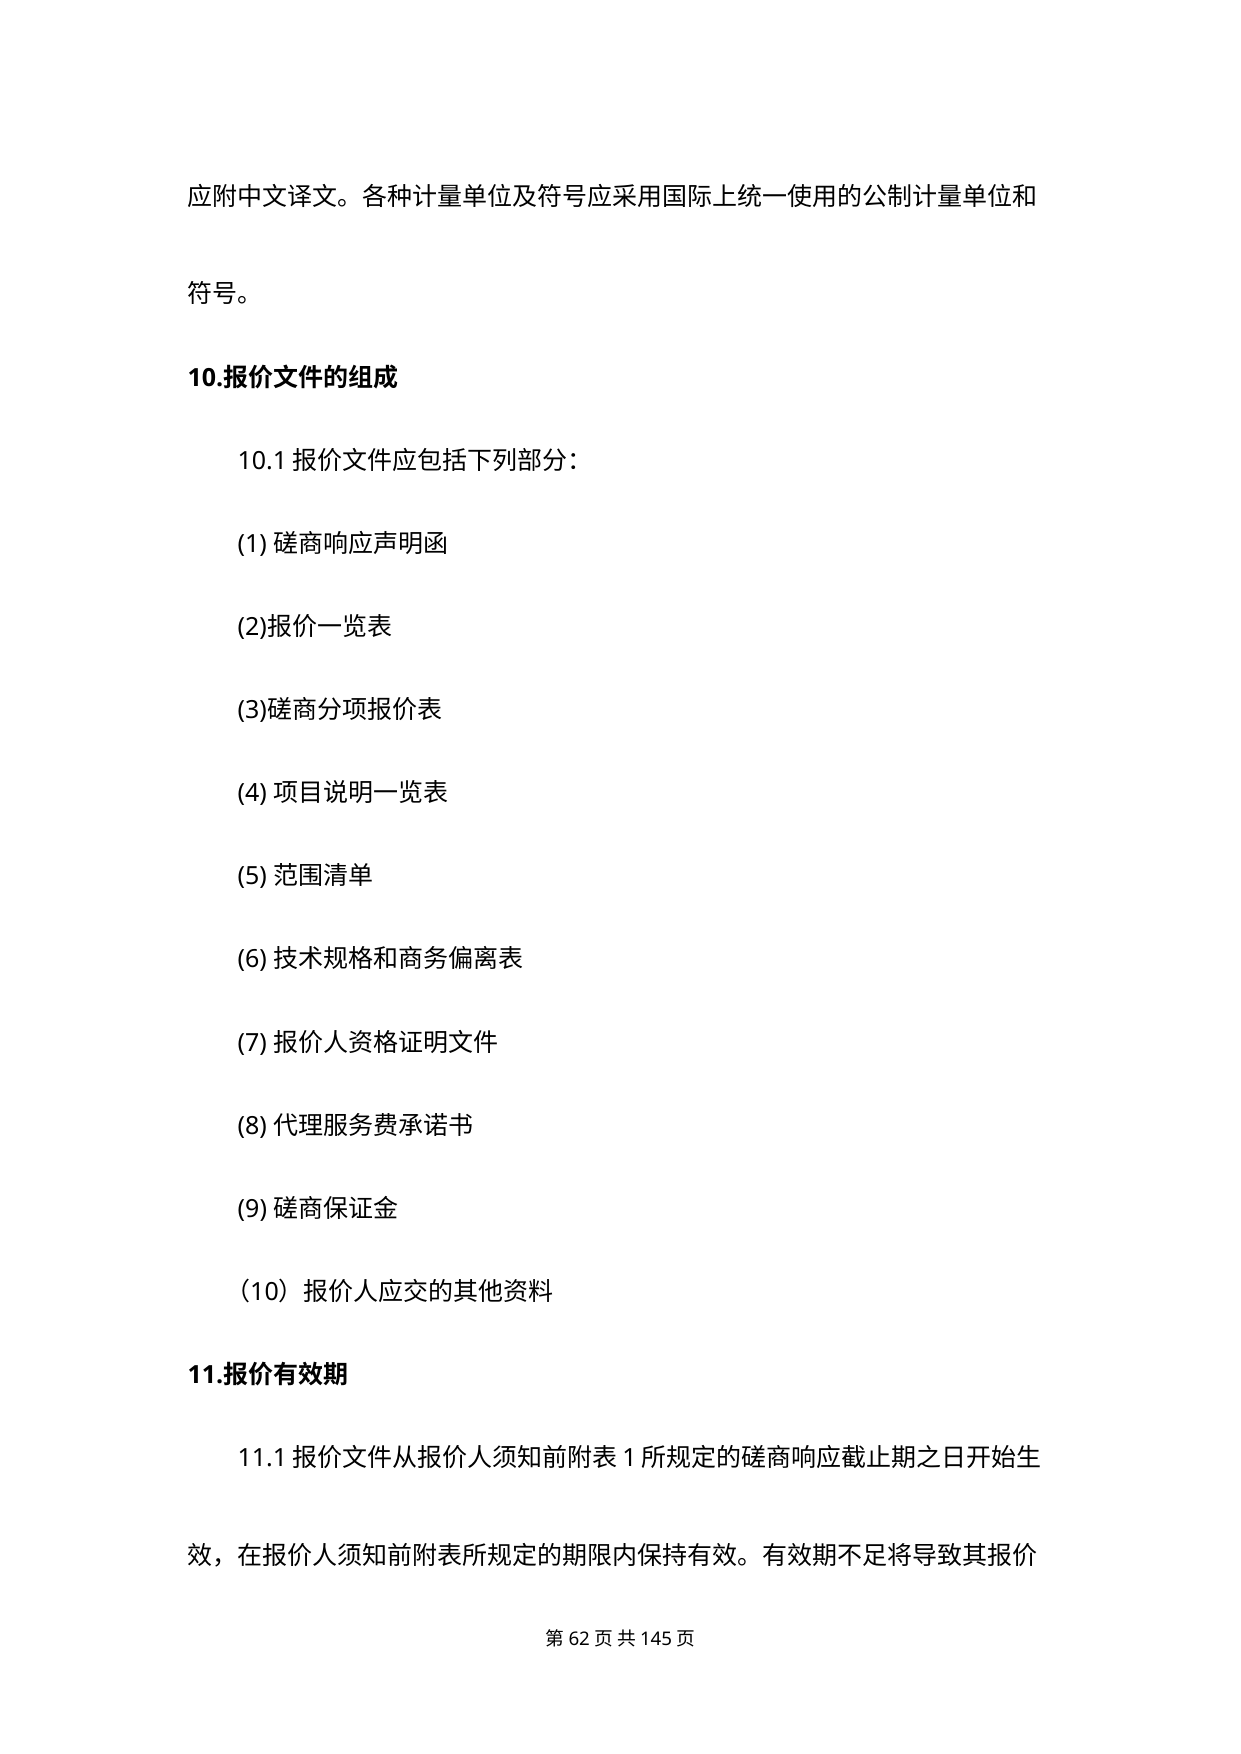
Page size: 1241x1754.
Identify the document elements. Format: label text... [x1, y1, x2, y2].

text (6) 技术规格和商务偏离表 [187, 924, 1053, 989]
text 10.1报价文件应包括下列部分： [187, 426, 1053, 491]
text (5) 范围清单 [187, 841, 1053, 906]
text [187, 1423, 1053, 1586]
text (7) 报价人资格证明文件 [187, 1008, 1053, 1073]
text (9) 磋商保证金 [187, 1174, 1053, 1239]
text 10.报价文件的组成 [187, 343, 1053, 408]
text （10）报价人应交的其他资料 [187, 1257, 1053, 1322]
text (8) 代理服务费承诺书 [187, 1091, 1053, 1156]
text (2)报价一览表 [187, 592, 1053, 657]
text (1) 磋商响应声明函 [187, 509, 1053, 574]
text (3)磋商分项报价表 [187, 675, 1053, 740]
text (4) 项目说明一览表 [187, 758, 1053, 823]
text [187, 162, 1053, 324]
text 11.报价有效期 [187, 1340, 1053, 1405]
